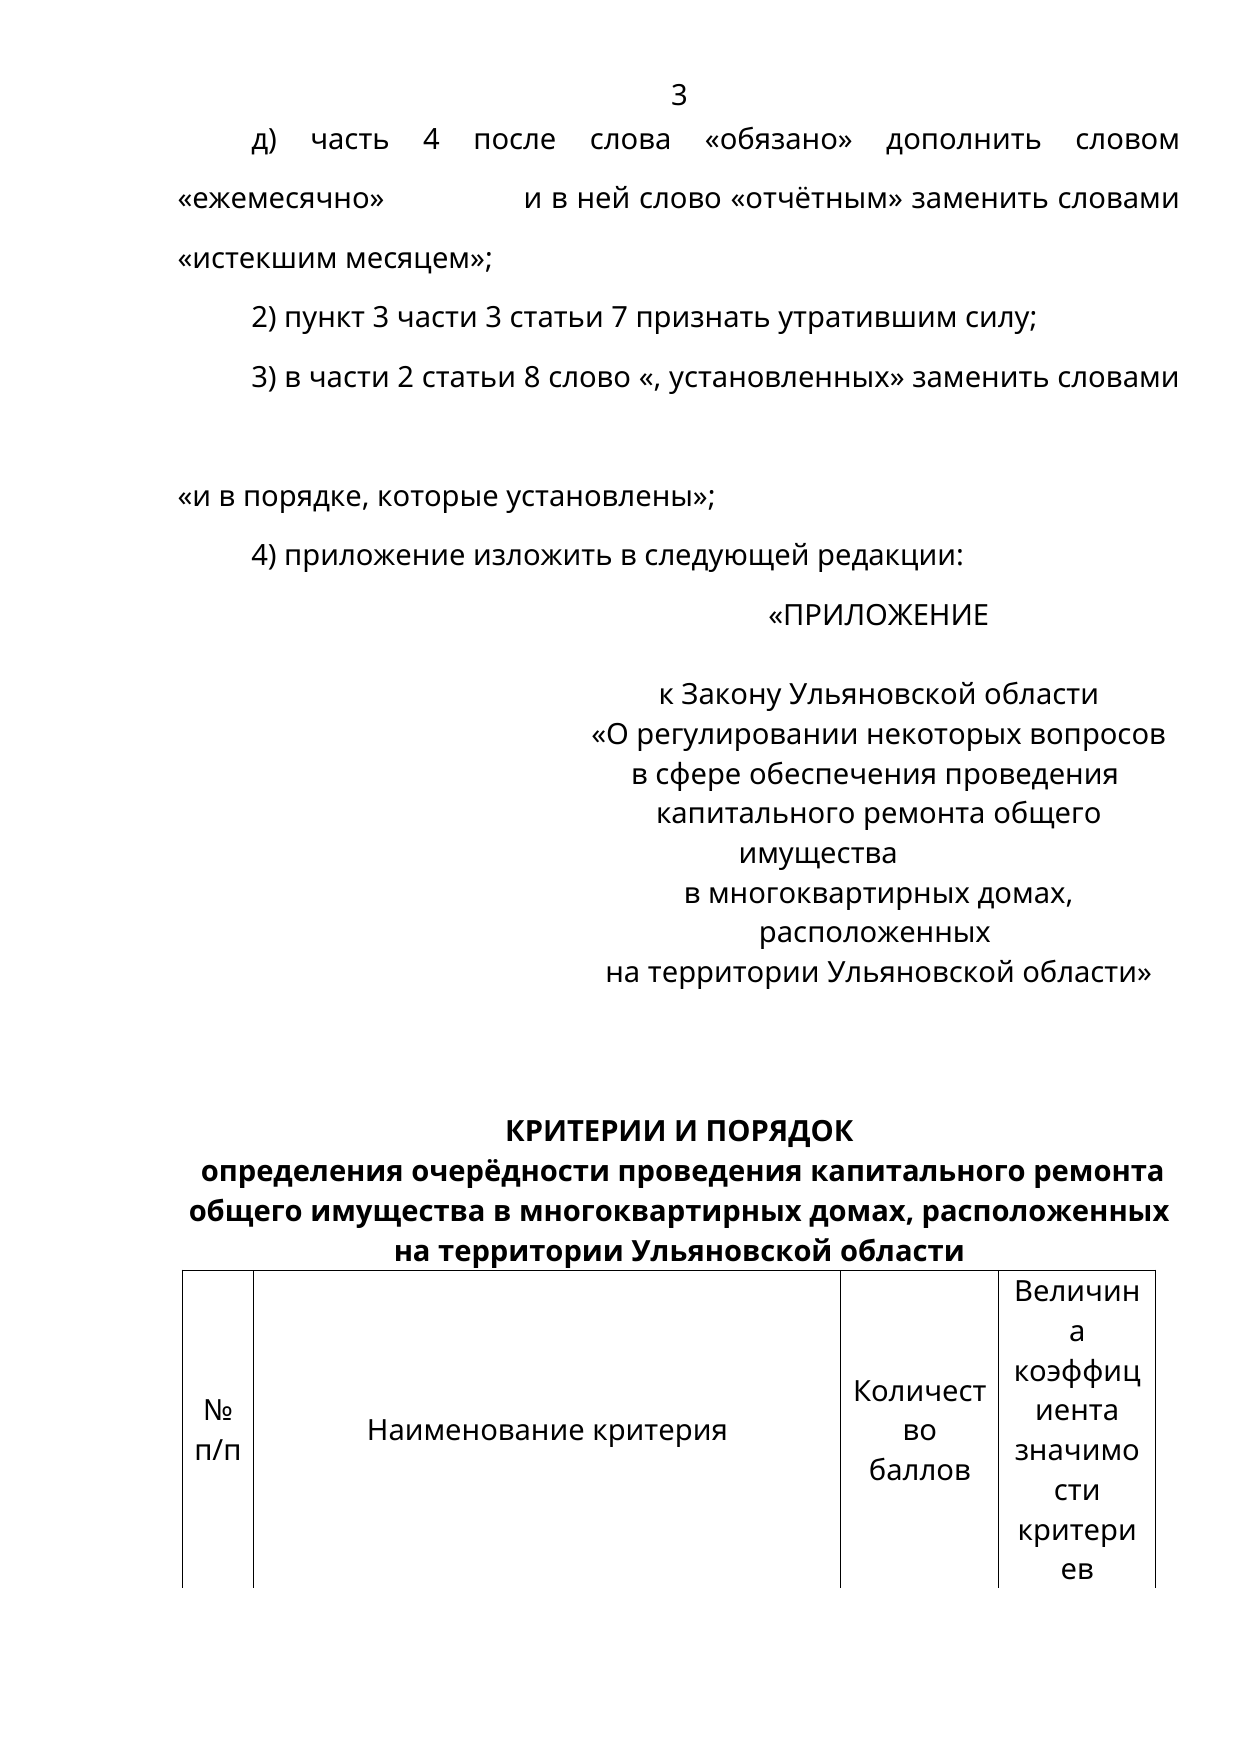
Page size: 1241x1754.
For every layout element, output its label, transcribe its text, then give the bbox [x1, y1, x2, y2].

text «ПРИЛОЖЕНИЕ [576, 594, 1181, 634]
text 2) пункт 3 части 3 статьи 7 признать утратившим силу; [177, 297, 1181, 336]
text КРИТЕРИИ И ПОРЯДОК [177, 1111, 1181, 1150]
table_header Количество баллов [841, 1271, 998, 1588]
text д) часть 4 после слова «обязано» дополнить словом «ежемесячно» и в ней слово «отчётным» заменить словами «истекшим месяцем»; [177, 118, 1181, 277]
table_header Величина коэффициента значимости критериев [999, 1271, 1155, 1588]
text 3) в части 2 статьи 8 слово «, установленных» заменить словами «и в порядке, которые установлены»; [177, 356, 1181, 515]
text 4) приложение изложить в следующей редакции: [177, 534, 1181, 574]
text определения очерёдности проведения капитального ремонта общего имущества в многоквартирных домах, расположенных на территории Ульяновской области [177, 1150, 1181, 1269]
table_header № п/п [183, 1271, 253, 1588]
text к Закону Ульяновской области [576, 673, 1181, 713]
text «О регулировании некоторых вопросов в сфере обеспечения проведения капитального ремонта общего имущества в многоквартирных домах, расположенных на территории Ульяновской области» [576, 713, 1181, 991]
table_header Наименование критерия [254, 1271, 840, 1588]
